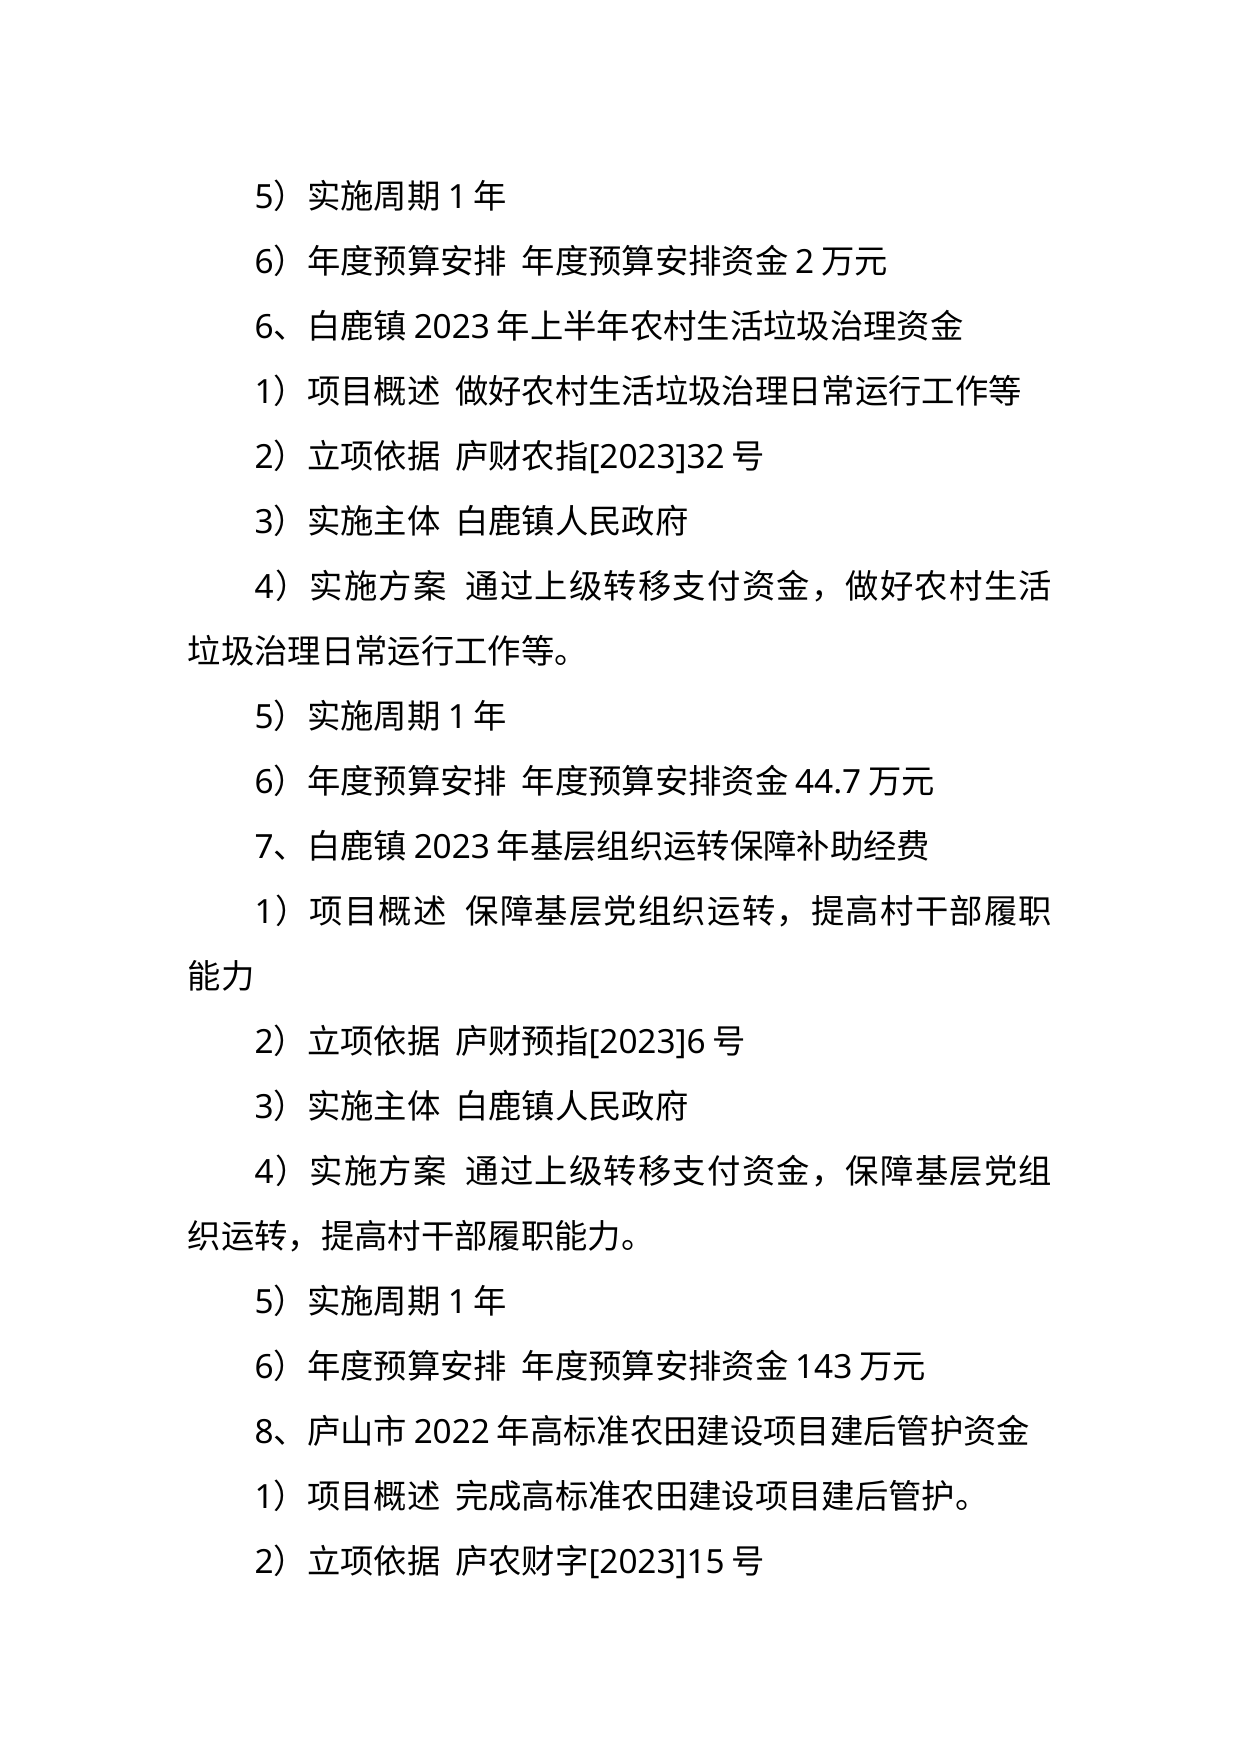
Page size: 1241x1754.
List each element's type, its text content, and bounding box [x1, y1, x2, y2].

text 6）年度预算安排 年度预算安排资金44.7万元 [187, 747, 1053, 812]
text 1）项目概述 做好农村生活垃圾治理日常运行工作等 [187, 357, 1053, 422]
text 2）立项依据 庐财农指[2023]32号 [187, 422, 1053, 487]
text 1）项目概述 完成高标准农田建设项目建后管护。 [187, 1462, 1053, 1527]
text 5）实施周期 1年 [187, 162, 1053, 227]
text 4）实施方案 通过上级转移支付资金，做好农村生活垃圾治理日常运行工作等。 [187, 552, 1053, 682]
text 6）年度预算安排 年度预算安排资金143万元 [187, 1332, 1053, 1397]
text 2）立项依据 庐农财字[2023]15号 [187, 1527, 1053, 1592]
text 6）年度预算安排 年度预算安排资金2万元 [187, 227, 1053, 292]
text 6、白鹿镇2023年上半年农村生活垃圾治理资金 [187, 292, 1053, 357]
text 8、庐山市2022年高标准农田建设项目建后管护资金 [187, 1397, 1053, 1462]
text 2）立项依据 庐财预指[2023]6号 [187, 1007, 1053, 1072]
text 7、白鹿镇2023年基层组织运转保障补助经费 [187, 812, 1053, 877]
text 3）实施主体 白鹿镇人民政府 [187, 487, 1053, 552]
text 5）实施周期 1年 [187, 682, 1053, 747]
text 3）实施主体 白鹿镇人民政府 [187, 1072, 1053, 1137]
text 4）实施方案 通过上级转移支付资金，保障基层党组织运转，提高村干部履职能力。 [187, 1137, 1053, 1267]
text 5）实施周期 1年 [187, 1267, 1053, 1332]
text 1）项目概述 保障基层党组织运转，提高村干部履职能力 [187, 877, 1053, 1007]
